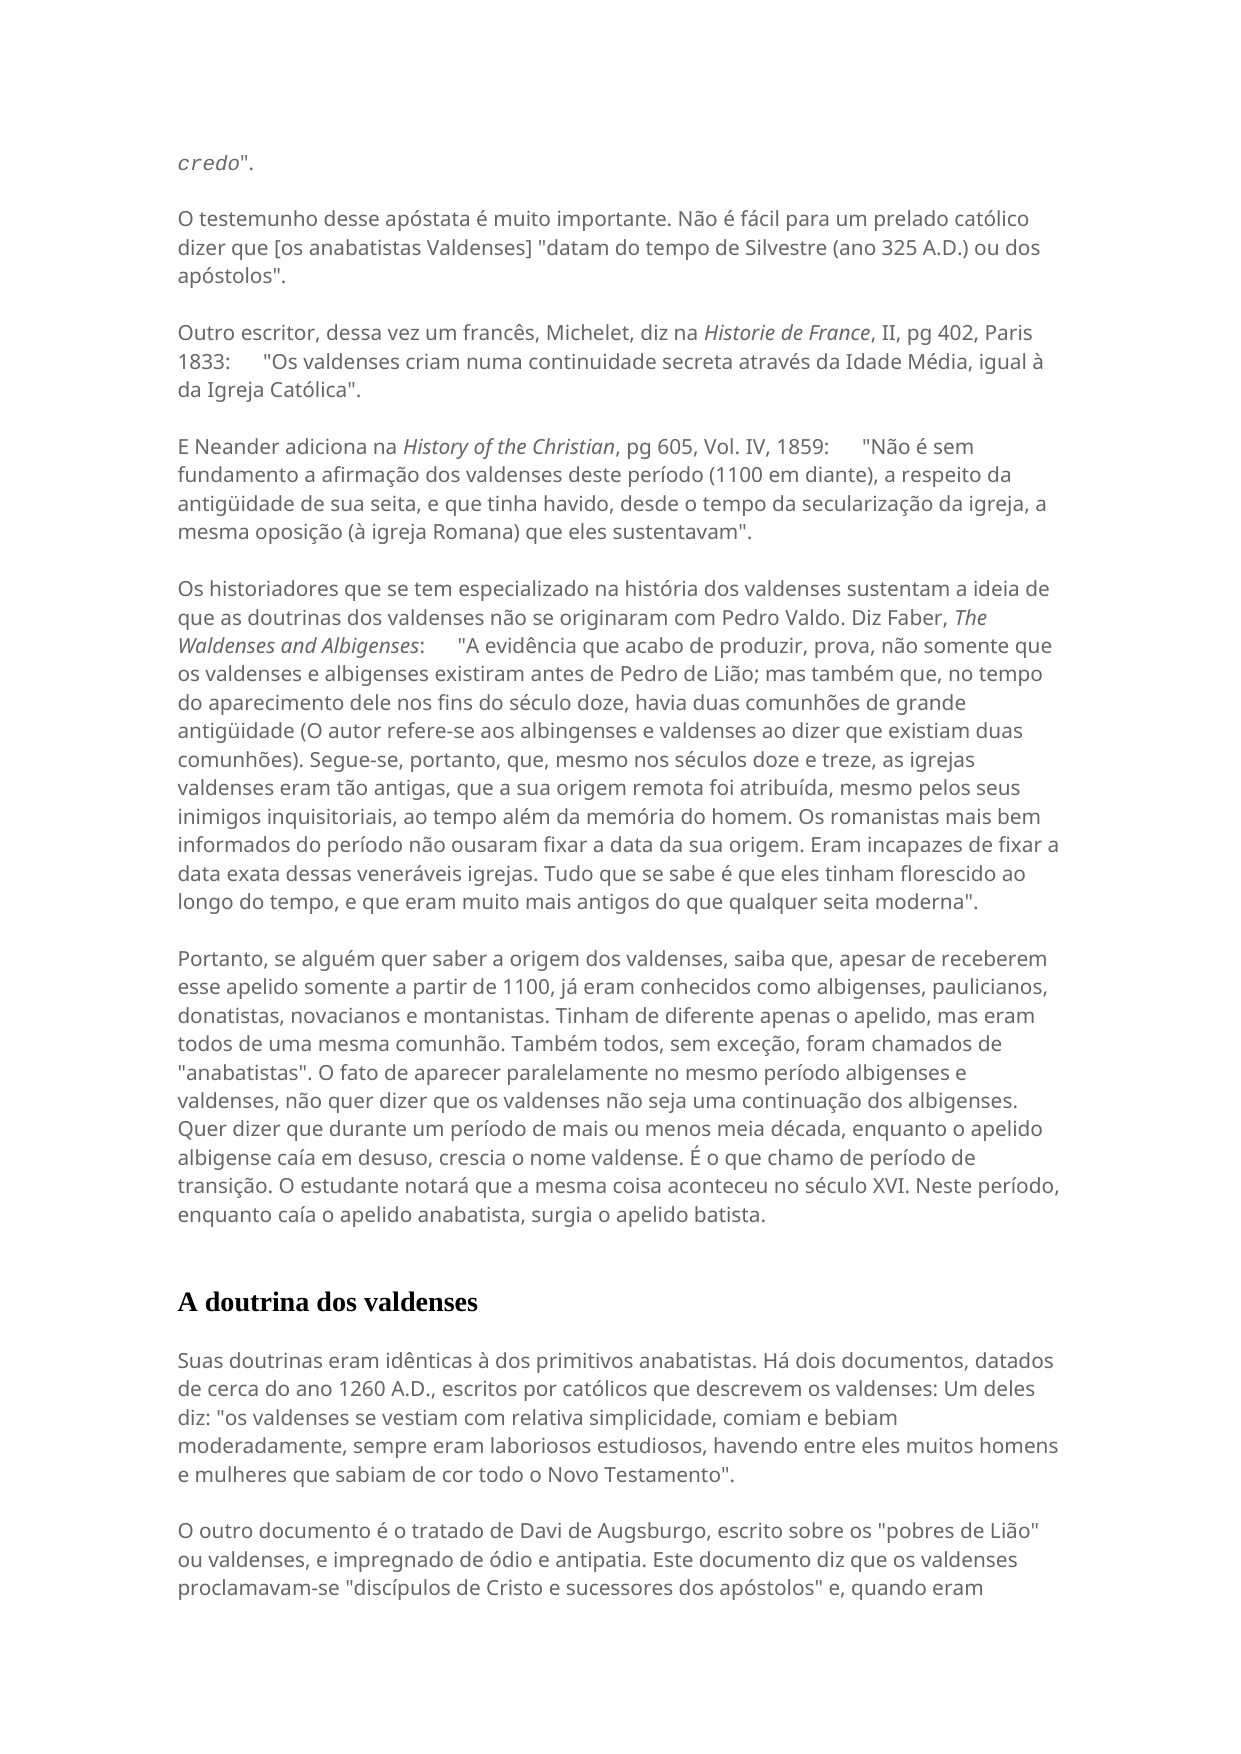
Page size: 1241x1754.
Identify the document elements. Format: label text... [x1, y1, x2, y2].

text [177, 1318, 1063, 1602]
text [177, 148, 1063, 1285]
subtitle A doutrina dos valdenses [177, 1285, 1063, 1318]
